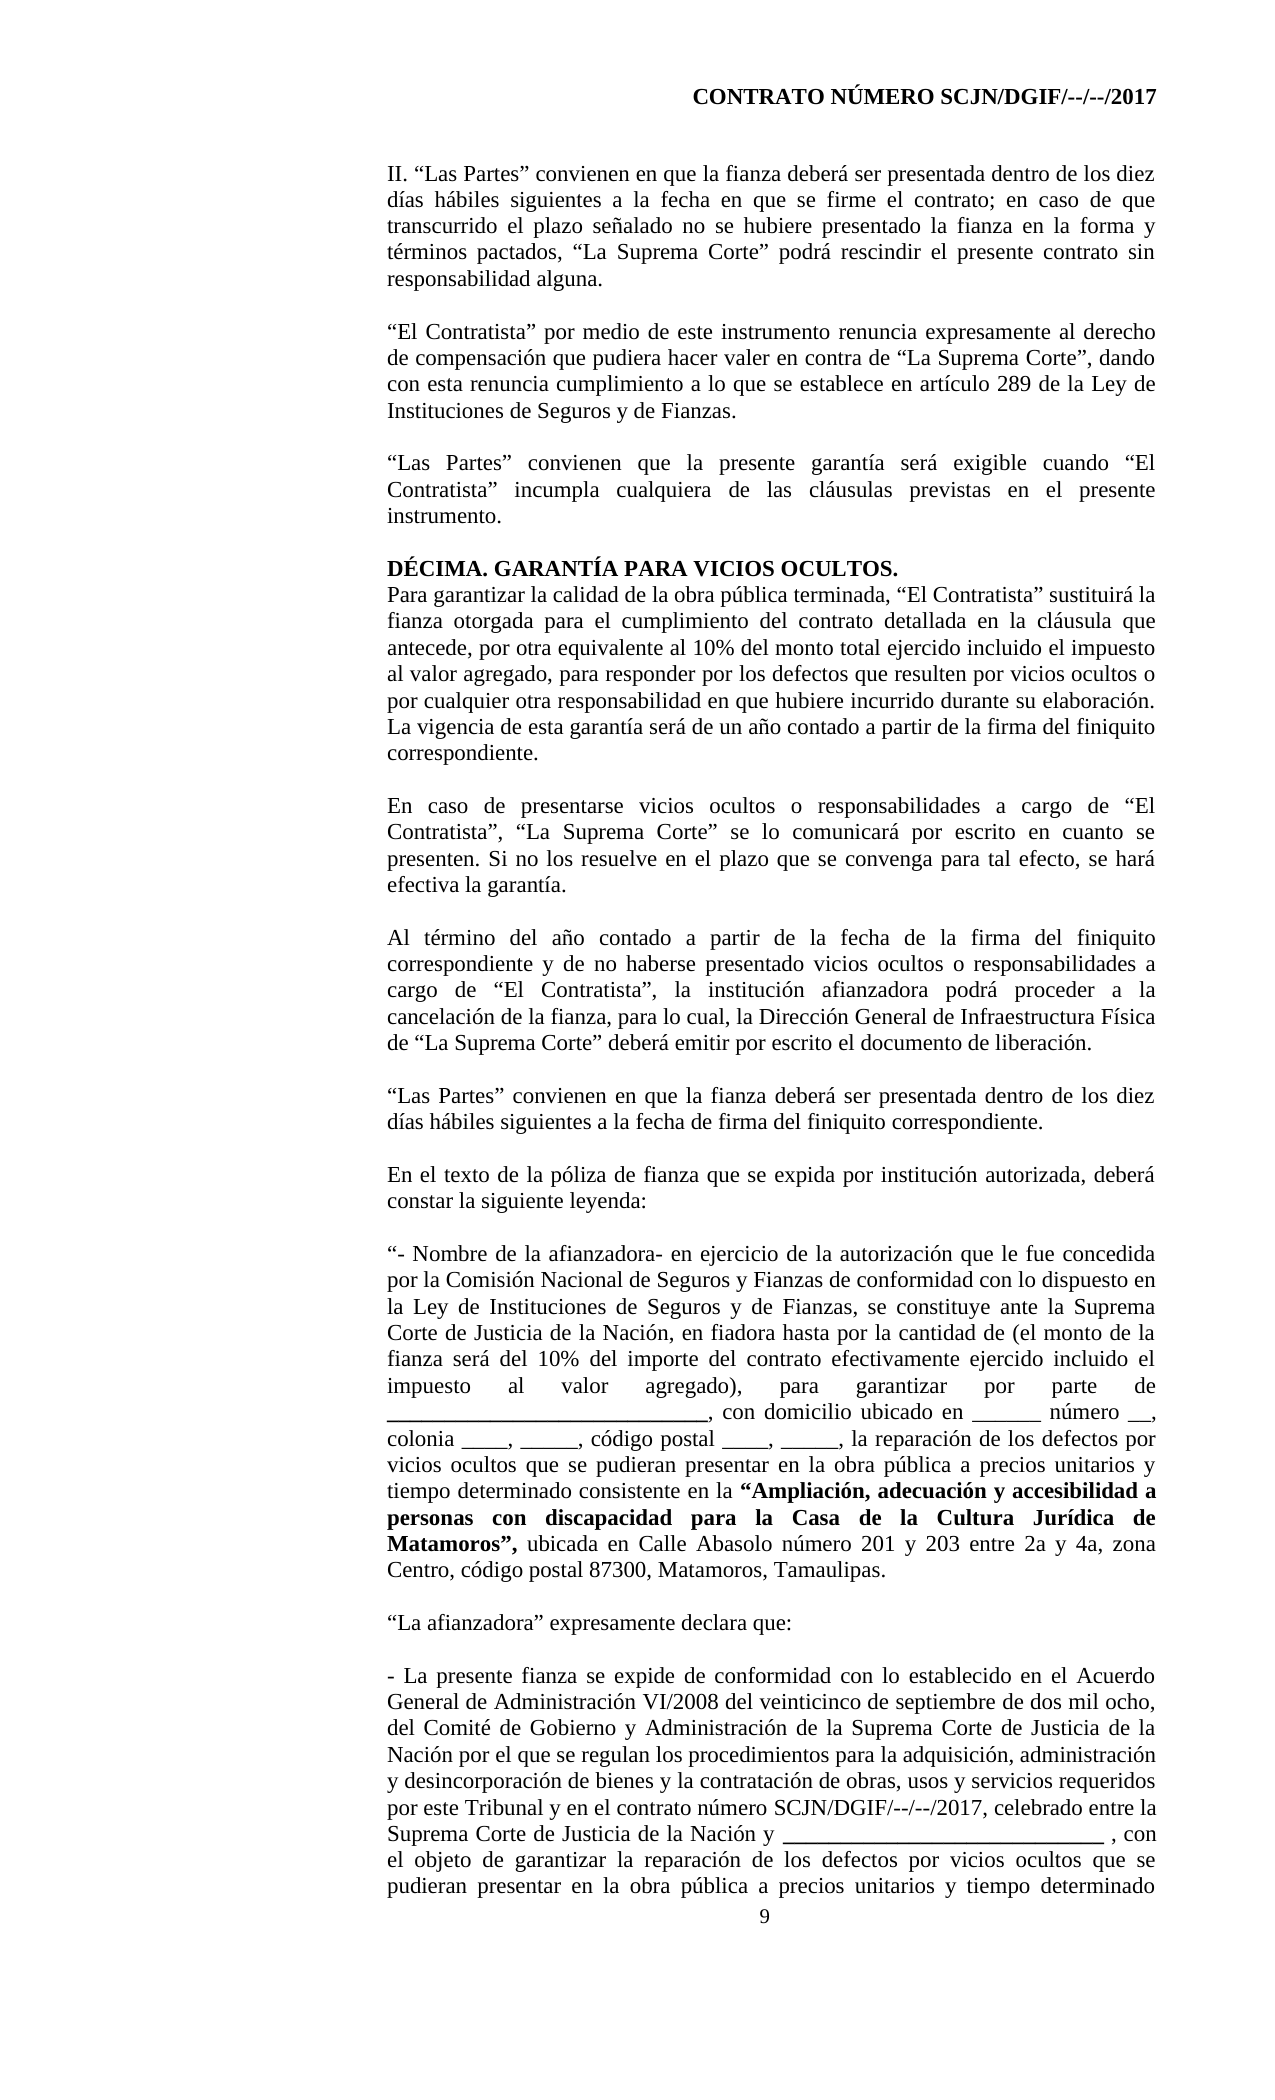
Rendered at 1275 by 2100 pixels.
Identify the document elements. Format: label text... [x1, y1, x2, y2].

text Al término del año contado a partir de la fecha de la firma del finiquito correspondiente y de no haberse presentado vicios ocultos o responsabilidades a cargo de “El Contratista”, la institución afianzadora podrá proceder a la cancelación de la fianza, para lo cual, la Dirección General de Infraestructura Física de “La Suprema Corte” deberá emitir por escrito el documento de liberación. [387, 924, 1157, 1056]
text “Las Partes” convienen en que la fianza deberá ser presentada dentro de los diez días hábiles siguientes a la fecha de firma del finiquito correspondiente. [387, 1082, 1157, 1135]
text “El Contratista” por medio de este instrumento renuncia expresamente al derecho de compensación que pudiera hacer valer en contra de “La Suprema Corte”, dando con esta renuncia cumplimiento a lo que se establece en artículo 289 de la Ley de Instituciones de Seguros y de Fianzas. [387, 318, 1157, 423]
text En el texto de la póliza de fianza que se expida por institución autorizada, deberá constar la siguiente leyenda: [387, 1161, 1157, 1214]
text DÉCIMA. GARANTÍA PARA VICIOS OCULTOS. [387, 555, 1157, 581]
text En caso de presentarse vicios ocultos o responsabilidades a cargo de “El Contratista”, “La Suprema Corte” se lo comunicará por escrito en cuanto se presenten. Si no los resuelve en el plazo que se convenga para tal efecto, se hará efectiva la garantía. [387, 792, 1157, 897]
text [387, 1662, 1157, 1899]
text “Las Partes” convienen que la presente garantía será exigible cuando “El Contratista” incumpla cualquiera de las cláusulas previstas en el presente instrumento. [387, 449, 1157, 528]
text “La afianzadora” expresamente declara que: [387, 1609, 1157, 1635]
text “- Nombre de la afianzadora- en ejercicio de la autorización que le fue concedida por la Comisión Nacional de Seguros y Fianzas de conformidad con lo dispuesto en la Ley de Instituciones de Seguros y de Fianzas, se constituye ante la Suprema Corte de Justicia de la Nación, en fiadora hasta por la cantidad de (el monto de la fianza será del 10% del importe del contrato efectivamente ejercido incluido el impuesto al valor agregado), para garantizar por parte de ____________________________, con domicilio ubicado en ______ número __, colonia ____, _____, código postal ____, _____, la reparación de los defectos por vicios ocultos que se pudieran presentar en la obra pública a precios unitarios y tiempo determinado consistente en la “Ampliación, adecuación y accesibilidad a personas con discapacidad para la Casa de la Cultura Jurídica de Matamoros”, ubicada en Calle Abasolo número 201 y 203 entre 2a y 4a, zona Centro, código postal 87300, Matamoros, Tamaulipas. [387, 1240, 1157, 1583]
text II. “Las Partes” convienen en que la fianza deberá ser presentada dentro de los diez días hábiles siguientes a la fecha en que se firme el contrato; en caso de que transcurrido el plazo señalado no se hubiere presentado la fianza en la forma y términos pactados, “La Suprema Corte” podrá rescindir el presente contrato sin responsabilidad alguna. [387, 159, 1157, 291]
text Para garantizar la calidad de la obra pública terminada, “El Contratista” sustituirá la fianza otorgada para el cumplimiento del contrato detallada en la cláusula que antecede, por otra equivalente al 10% del monto total ejercido incluido el impuesto al valor agregado, para responder por los defectos que resulten por vicios ocultos o por cualquier otra responsabilidad en que hubiere incurrido durante su elaboración. La vigencia de esta garantía será de un año contado a partir de la firma del finiquito correspondiente. [387, 581, 1157, 766]
